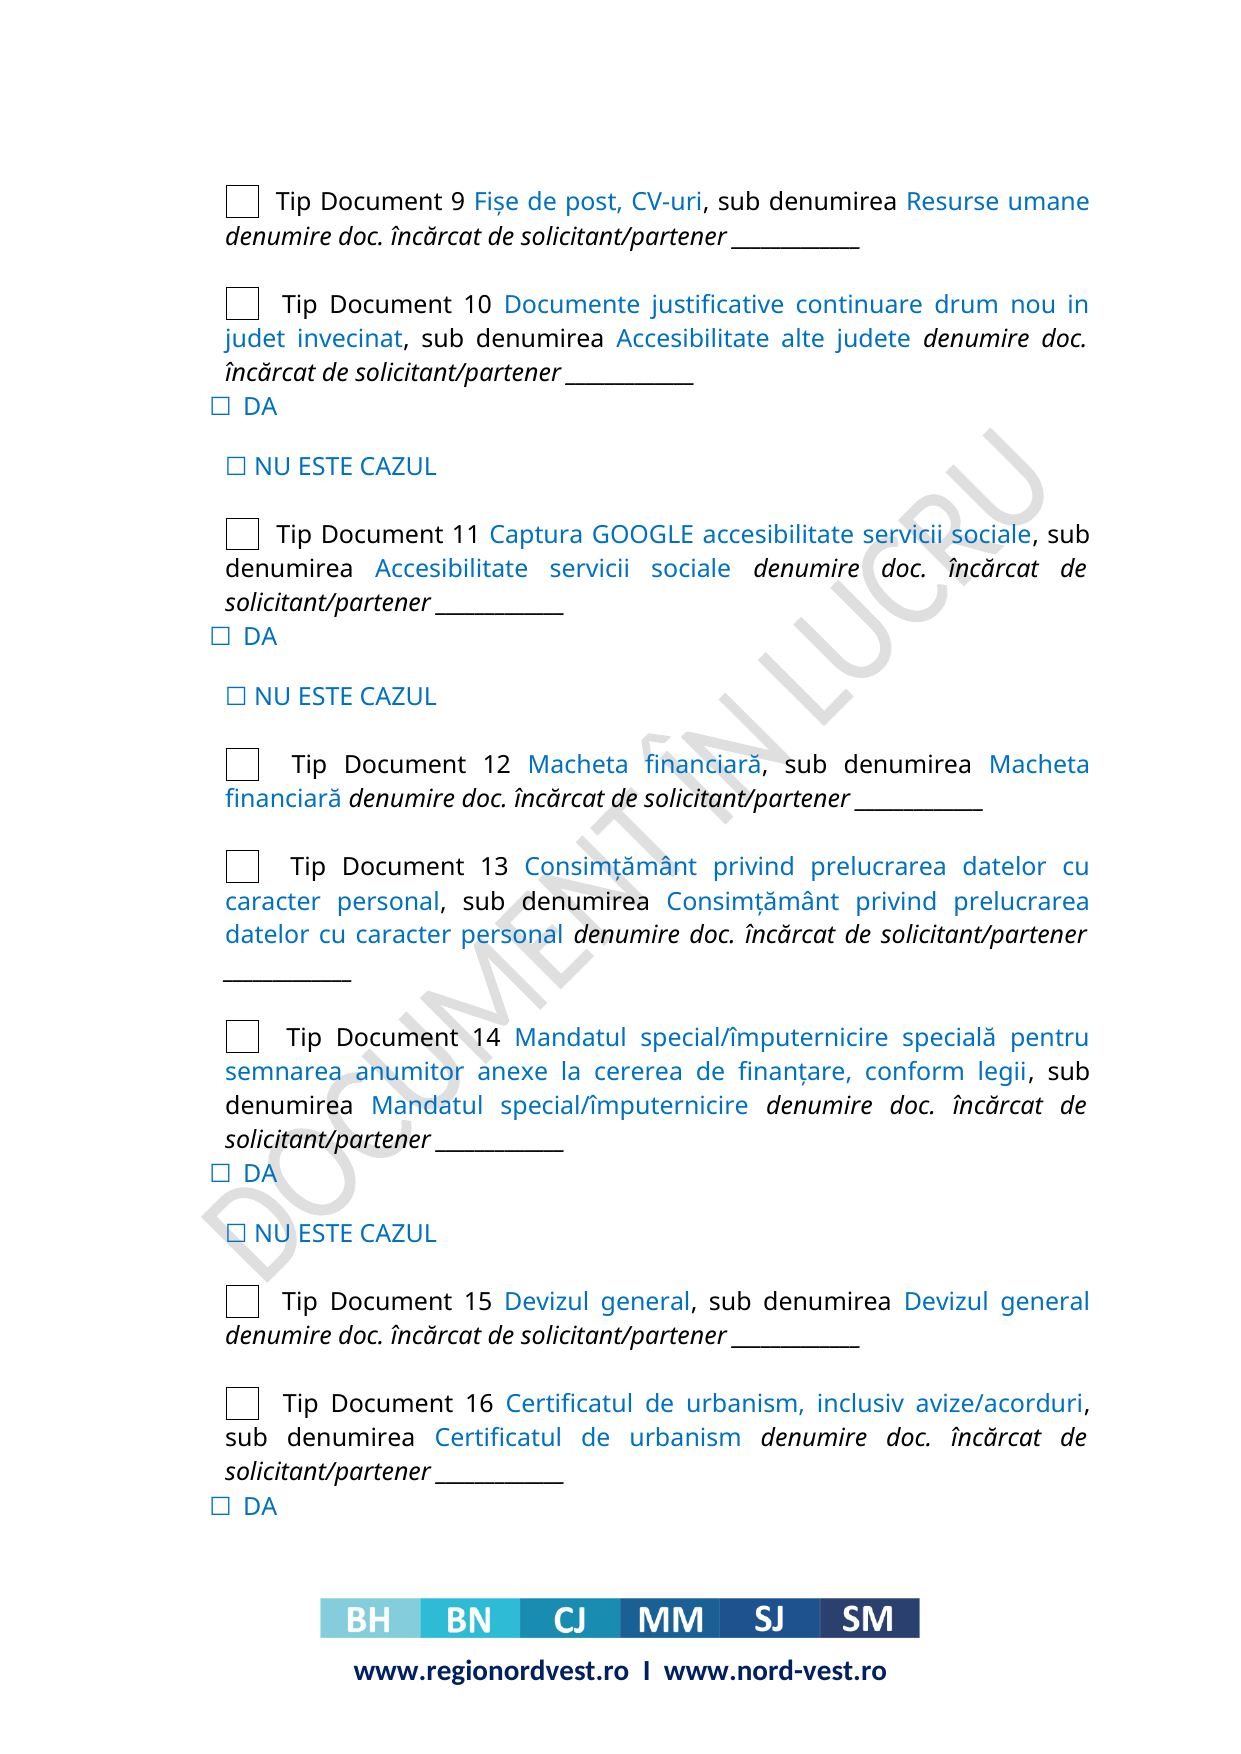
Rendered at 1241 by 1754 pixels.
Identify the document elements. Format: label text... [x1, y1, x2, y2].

text DA [209, 619, 1090, 653]
list Tip Document 15 Devizul general, sub denumirea Devizul general denumire doc. încărcat de solicitant/partener _____________ [225, 1284, 1090, 1352]
text DA [209, 1156, 1090, 1190]
list Tip Document 13 Consimțământ privind prelucrarea datelor cu caracter personal, sub denumirea Consimțământ privind prelucrarea datelor cu caracter personal denumire doc. încărcat de solicitant/partener _____________ [225, 849, 1090, 985]
list NU ESTE CAZUL [225, 1216, 1090, 1250]
list Tip Document 11 Captura GOOGLE accesibilitate servicii sociale, sub denumirea Accesibilitate servicii sociale denumire doc. încărcat de solicitant/partener _____________ [225, 517, 1090, 619]
list NU ESTE CAZUL [225, 448, 1090, 482]
list Tip Document 16 Certificatul de urbanism, inclusiv avize/acorduri, sub denumirea Certificatul de urbanism denumire doc. încărcat de solicitant/partener _____________ [225, 1386, 1090, 1488]
list Tip Document 9 Fișe de post, CV-uri, sub denumirea Resurse umane denumire doc. încărcat de solicitant/partener _____________ [225, 184, 1090, 252]
list Tip Document 10 Documente justificative continuare drum nou in judet invecinat, sub denumirea Accesibilitate alte judete denumire doc. încărcat de solicitant/partener _____________ [225, 286, 1090, 388]
list Tip Document 12 Macheta financiară, sub denumirea Macheta financiară denumire doc. încărcat de solicitant/partener _____________ [225, 747, 1090, 815]
list NU ESTE CAZUL [225, 679, 1090, 713]
list Tip Document 14 Mandatul special/împuternicire specială pentru semnarea anumitor anexe la cererea de finanțare, conform legii, sub denumirea Mandatul special/împuternicire denumire doc. încărcat de solicitant/partener _____________ [225, 1019, 1090, 1156]
picture [320, 1598, 920, 1638]
text DA [209, 388, 1090, 422]
text DA [209, 1488, 1090, 1522]
